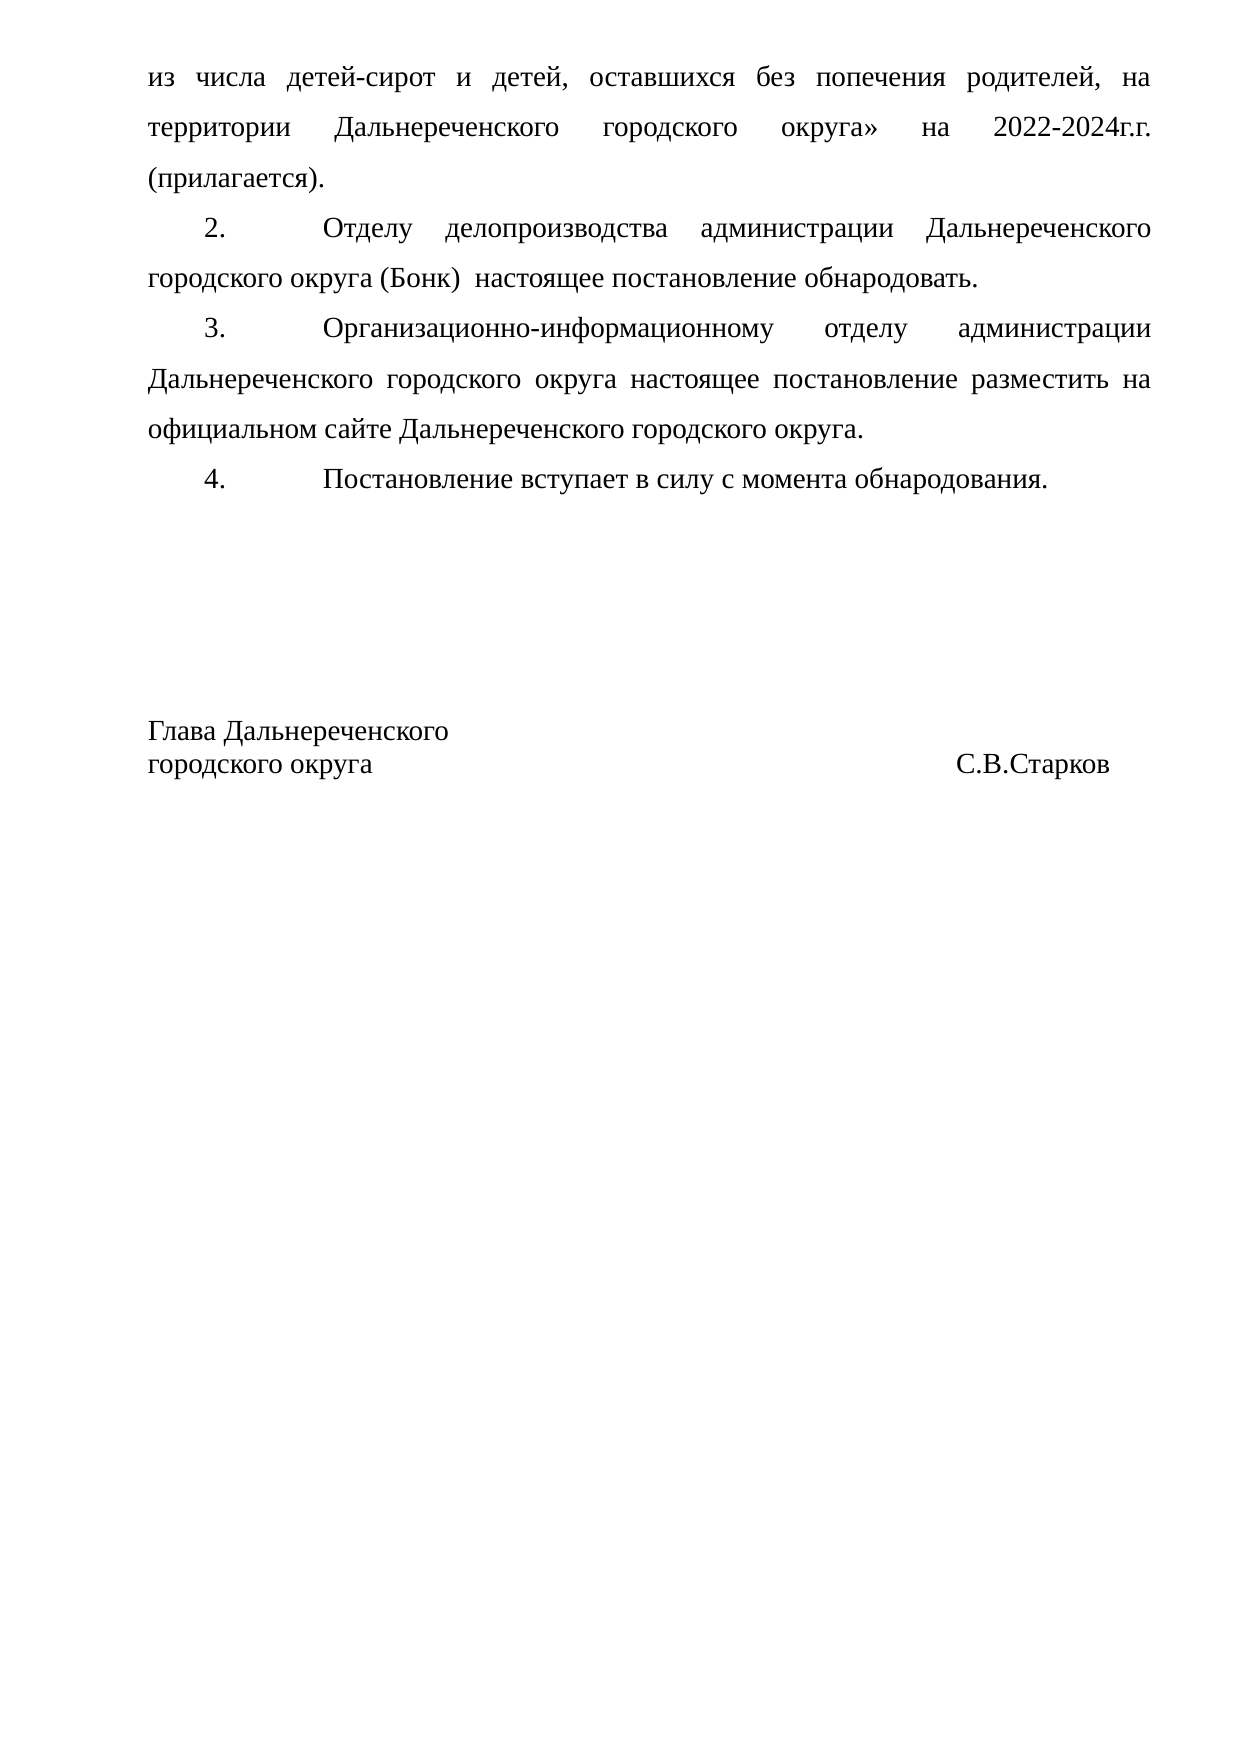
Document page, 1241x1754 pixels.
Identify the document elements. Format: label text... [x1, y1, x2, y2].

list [148, 93, 1152, 193]
list Постановление вступает в силу с момента обнародования. [148, 462, 1152, 495]
list Отделу делопроизводства администрации Дальнереченского городского округа (Бонк) настоящее постановление обнародовать. [148, 210, 1152, 294]
list Организационно-информационному отделу администрации Дальнереченского городского округа настоящее постановление разместить на официальном сайте Дальнереченского городского округа. [148, 311, 1152, 445]
text городского округа С.В.Старков [148, 747, 1152, 780]
text Глава Дальнереченского [148, 713, 1152, 747]
